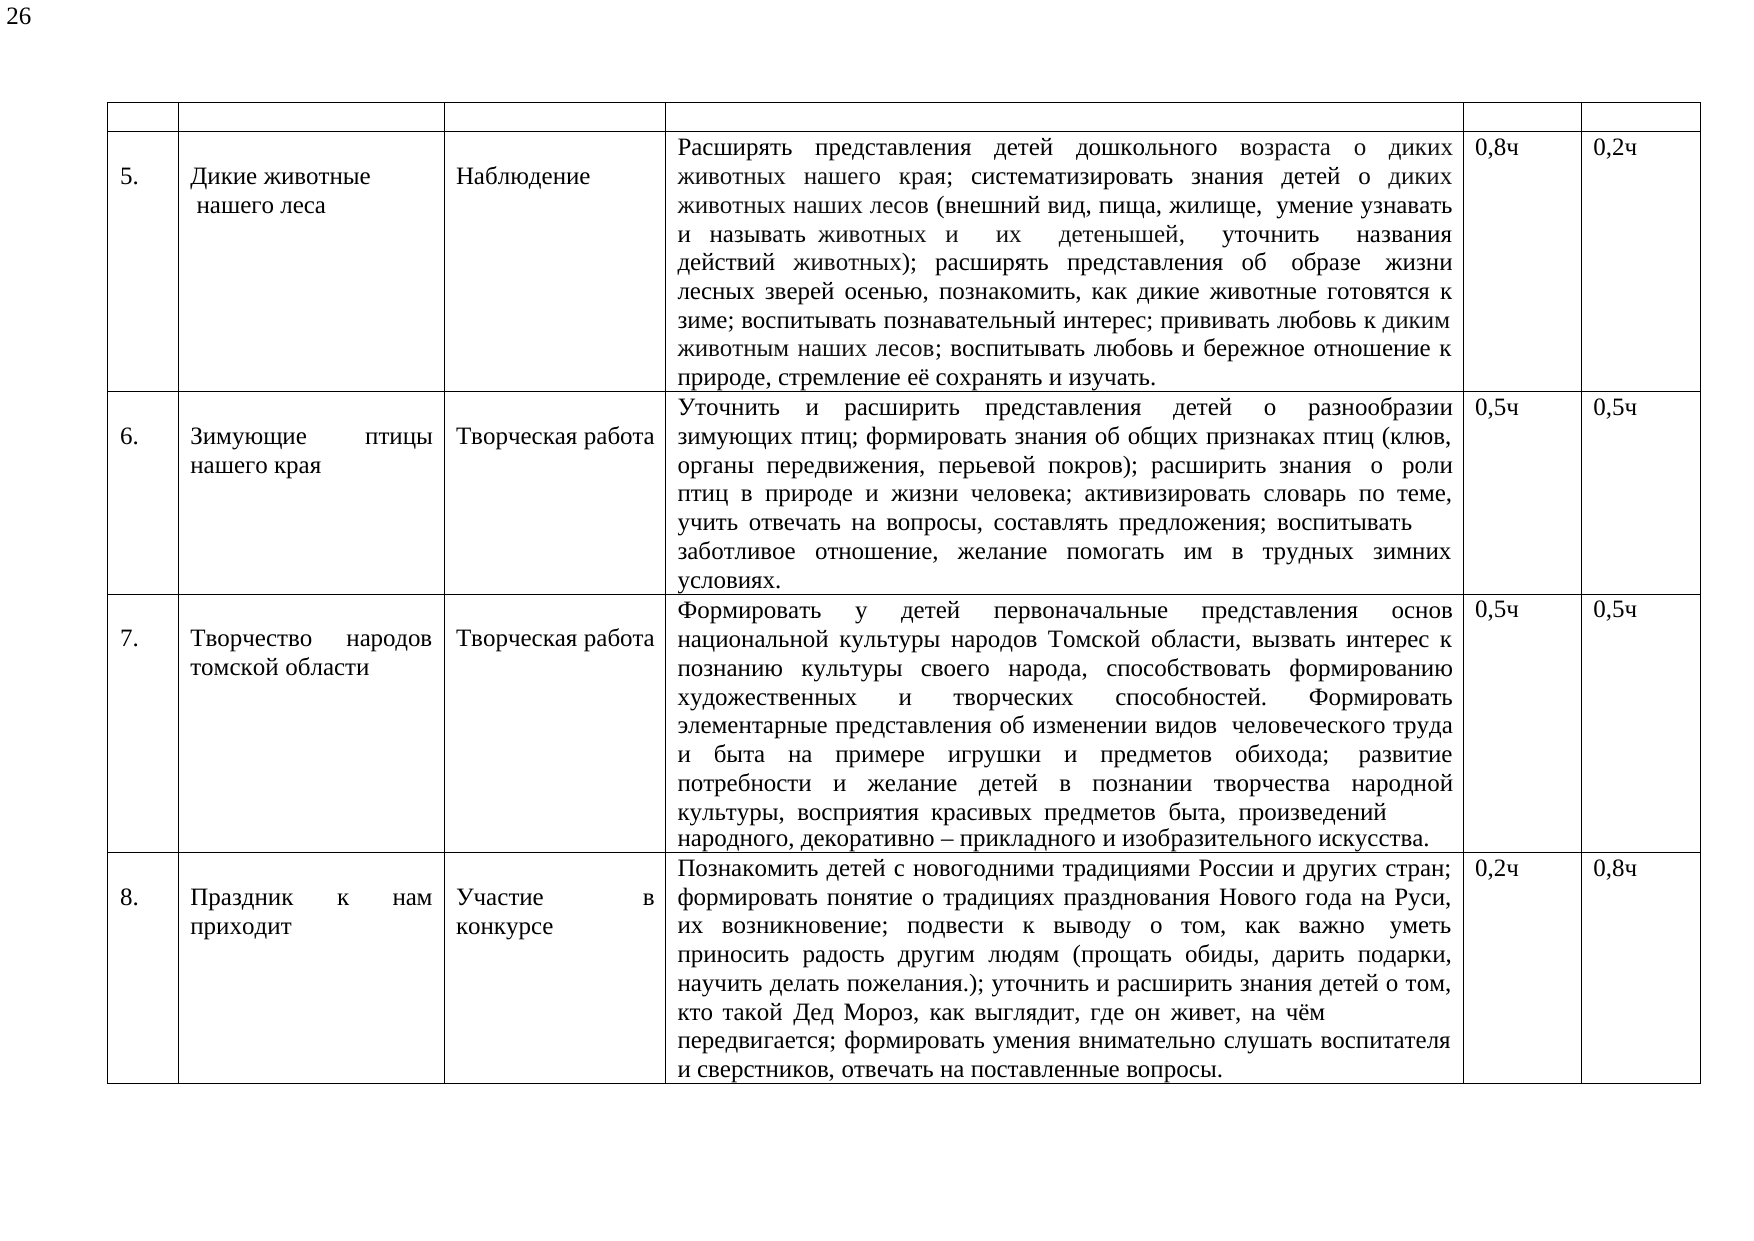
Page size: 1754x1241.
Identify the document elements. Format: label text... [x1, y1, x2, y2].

table_cell 0,5ч [1464, 392, 1581, 594]
table_header [1582, 103, 1700, 131]
table_cell Дикие животные нашего леса [179, 132, 444, 391]
table_cell Уточнить и расширить представления детей о разнообразии зимующих птиц; формировать знания об общих признаках птиц (клюв, органы передвижения, перьевой покров); расширить знания о роли птиц в природе и жизни человека; активизировать словарь по теме, учить отвечать на вопросы, составлять предложения; воспитывать заботливое отношение, желание помогать им в трудных зимних условиях. [666, 392, 1463, 594]
table_cell Зимующие птицы нашего края [179, 392, 444, 594]
table_cell Творческая работа [445, 595, 665, 852]
table_cell 5. [108, 132, 178, 391]
table_cell Творческая работа [445, 392, 665, 594]
table_cell 0,8ч [1582, 853, 1700, 1083]
table_cell 6. [108, 392, 178, 594]
table_cell 0,5ч [1464, 595, 1581, 852]
table_cell Расширять представления детей дошкольного возраста о диких животных нашего края; систематизировать знания детей о диких животных наших лесов (внешний вид, пища, жилище, умение узнавать и называть животных и их детенышей, уточнить названия действий животных); расширять представления об образе жизни лесных зверей осенью, познакомить, как дикие животные готовятся к зиме; воспитывать познавательный интерес; прививать любовь к диким животным наших лесов; воспитывать любовь и бережное отношение к природе, стремление её сохранять и изучать. [666, 132, 1463, 391]
table_cell 0,2ч [1464, 853, 1581, 1083]
table_cell Праздник к нам приходит [179, 853, 444, 1083]
table_cell Участие в конкурсе [445, 853, 665, 1083]
table_cell 0,5ч [1582, 595, 1700, 852]
table_cell 7. [108, 595, 178, 852]
table_header [445, 103, 665, 131]
table_cell 0,5ч [1582, 392, 1700, 594]
table_cell Формировать у детей первоначальные представления основ национальной культуры народов Томской области, вызвать интерес к познанию культуры своего народа, способствовать формированию художественных и творческих способностей. Формировать элементарные представления об изменении видов человеческого труда и быта на примере игрушки и предметов обихода; развитие потребности и желание детей в познании творчества народной культуры, восприятия красивых предметов быта, произведений народного, декоративно – прикладного и изобразительного искусства. [666, 595, 1463, 852]
table_header [666, 103, 1463, 131]
table_cell 8. [108, 853, 178, 1083]
table_cell 0,8ч [1464, 132, 1581, 391]
table_header [179, 103, 444, 131]
table_cell Познакомить детей с новогодними традициями России и других стран; формировать понятие о традициях празднования Нового года на Руси, их возникновение; подвести к выводу о том, как важно уметь приносить радость другим людям (прощать обиды, дарить подарки, научить делать пожелания.); уточнить и расширить знания детей о том, кто такой Дед Мороз, как выглядит, где он живет, на чём передвигается; формировать умения внимательно слушать воспитателя и сверстников, отвечать на поставленные вопросы. [666, 853, 1463, 1083]
table_header [1464, 103, 1581, 131]
table_cell Творчество народов томской области [179, 595, 444, 852]
table_cell Наблюдение [445, 132, 665, 391]
table_cell 0,2ч [1582, 132, 1700, 391]
table_header [108, 103, 178, 131]
